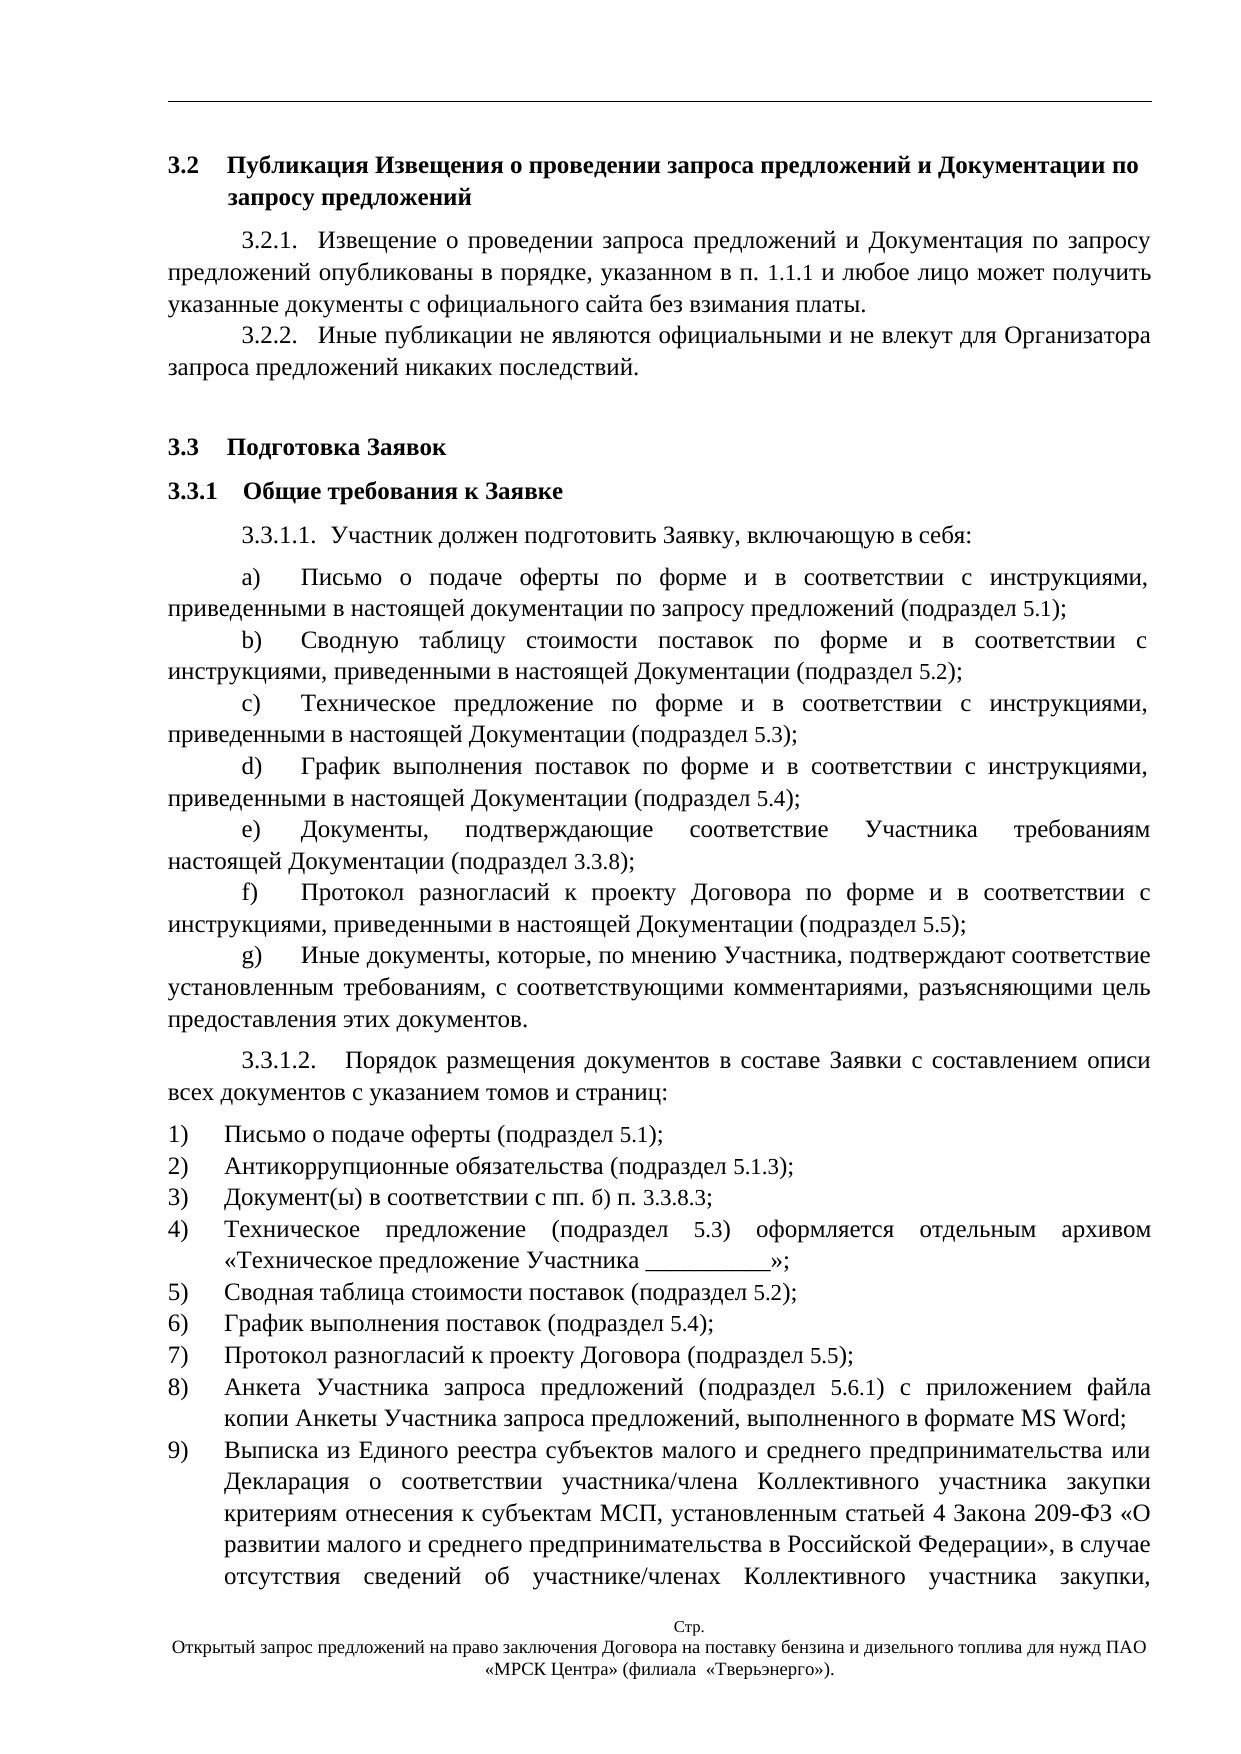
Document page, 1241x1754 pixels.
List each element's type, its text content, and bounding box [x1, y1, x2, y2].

list Порядок размещения документов в составе Заявки с составлением описи всех документов с указанием томов и страниц: [168, 1046, 1152, 1106]
list Антикоррупционные обязательства (подраздел 5.1.3); [168, 1151, 1152, 1179]
list Иные публикации не являются официальными и не влекут для Организатора запроса предложений никаких последствий. [168, 320, 1152, 381]
list Документы, подтверждающие соответствие Участника требованиям настоящей Документации (подраздел 3.3.8); [168, 814, 1151, 874]
list Письмо о подаче оферты (подраздел 5.1); [168, 1119, 1152, 1148]
list Сводная таблица стоимости поставок (подраздел 5.2); [168, 1277, 1152, 1306]
list Протокол разногласий к проекту Договора по форме и в соответствии с инструкциями, приведенными в настоящей Документации (подраздел 5.5); [168, 877, 1151, 938]
list Анкета Участника запроса предложений (подраздел 5.6.1) с приложением файла копии Анкеты Участника запроса предложений, выполненного в формате MS Word; [168, 1372, 1152, 1432]
list График выполнения поставок по форме и в соответствии с инструкциями, приведенными в настоящей Документации (подраздел 5.4); [168, 751, 1149, 811]
subtitle Общие требования к Заявке [168, 476, 1152, 504]
list Техническое предложение (подраздел 5.3) оформляется отдельным архивом «Техническое предложение Участника __________»; [168, 1214, 1152, 1274]
subtitle Публикация Извещения о проведении запроса предложений и Документации по запросу предложений [168, 150, 1152, 210]
list Сводную таблицу стоимости поставок по форме и в соответствии с инструкциями, приведенными в настоящей Документации (подраздел 5.2); [168, 625, 1148, 685]
list Письмо о подаче оферты по форме и в соответствии с инструкциями, приведенными в настоящей документации по запросу предложений (подраздел 5.1); [168, 562, 1148, 622]
list График выполнения поставок (подраздел 5.4); [168, 1308, 1152, 1337]
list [168, 1435, 1152, 1590]
list Документ(ы) в соответствии с пп. б) п. 3.3.8.3; [168, 1182, 1152, 1211]
list Протокол разногласий к проекту Договора (подраздел 5.5); [168, 1340, 1152, 1369]
list Участник должен подготовить Заявку, включающую в себя: [168, 520, 1152, 548]
list Техническое предложение по форме и в соответствии с инструкциями, приведенными в настоящей Документации (подраздел 5.3); [168, 688, 1148, 748]
subtitle Подготовка Заявок [168, 432, 1152, 460]
list Извещение о проведении запроса предложений и Документация по запросу предложений опубликованы в порядке, указанном в п. 1.1.1 и любое лицо может получить указанные документы с официального сайта без взимания платы. [168, 226, 1152, 317]
list Иные документы, которые, по мнению Участника, подтверждают соответствие установленным требованиям, с соответствующими комментариями, разъясняющими цель предоставления этих документов. [168, 941, 1152, 1032]
